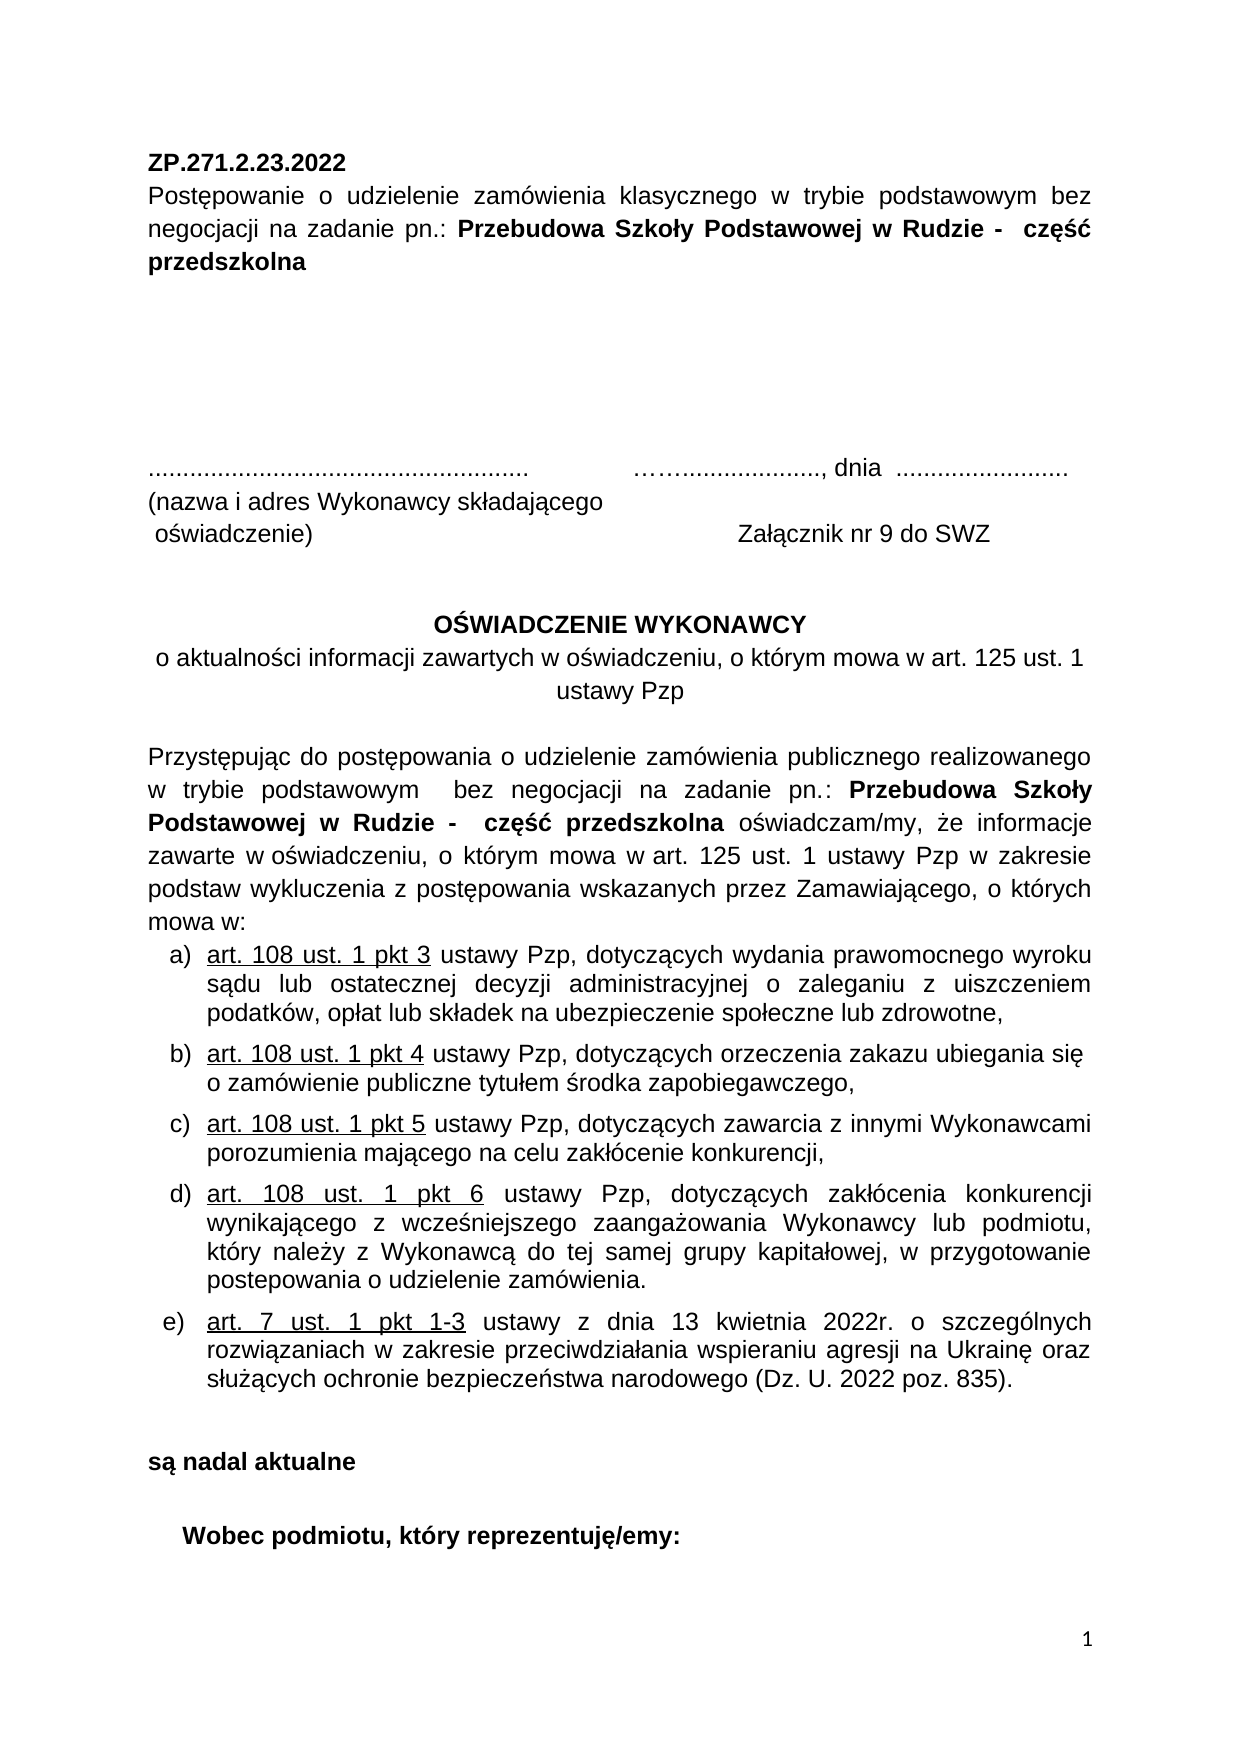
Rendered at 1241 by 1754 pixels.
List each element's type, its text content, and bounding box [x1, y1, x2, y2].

text Wobec podmiotu, który reprezentuję/emy: [148, 1521, 1093, 1549]
text oświadczenie) Załącznik nr 9 do SWZ [148, 519, 1093, 548]
text Postępowanie o udzielenie zamówienia klasycznego w trybie podstawowym bez negocjacji na zadanie pn.: Przebudowa Szkoły Podstawowej w Rudzie - część przedszkolna [148, 181, 1093, 275]
list art. 108 ust. 1 pkt 6 ustawy Pzp, dotyczących zakłócenia konkurencji wynikającego z wcześniejszego zaangażowania Wykonawcy lub podmiotu, który należy z Wykonawcą do tej samej grupy kapitałowej, w przygotowanie postepowania o udzielenie zamówienia. [169, 1179, 1093, 1294]
list art. 108 ust. 1 pkt 4 ustawy Pzp, dotyczących orzeczenia zakazu ubiegania się o zamówienie publiczne tytułem środka zapobiegawczego, [169, 1039, 1093, 1096]
text (nazwa i adres Wykonawcy składającego [148, 486, 1093, 515]
text są nadal aktualne [148, 1446, 1093, 1475]
text Przystępując do postępowania o udzielenie zamówienia publicznego realizowanego w trybie podstawowym bez negocjacji na zadanie pn.: Przebudowa Szkoły Podstawowej w Rudzie - część przedszkolna oświadczam/my, że informacje zawarte w oświadczeniu, o którym mowa w art. 125 ust. 1 ustawy Pzp w zakresie podstaw wykluczenia z postępowania wskazanych przez Zamawiającego, o których mowa w: [148, 742, 1093, 936]
text ....................................................... ……...................., dnia ......................... [148, 453, 1093, 482]
list art. 108 ust. 1 pkt 5 ustawy Pzp, dotyczących zawarcia z innymi Wykonawcami porozumienia mającego na celu zakłócenie konkurencji, [169, 1109, 1093, 1166]
text ZP.271.2.23.2022 [148, 148, 1093, 176]
list art. 7 ust. 1 pkt 1-3 ustawy z dnia 13 kwietnia 2022r. o szczególnych rozwiązaniach w zakresie przeciwdziałania wspieraniu agresji na Ukrainę oraz służących ochronie bezpieczeństwa narodowego (Dz. U. 2022 poz. 835). [162, 1306, 1093, 1393]
text o aktualności informacji zawartych w oświadczeniu, o którym mowa w art. 125 ust. 1 ustawy Pzp [148, 643, 1093, 705]
list art. 108 ust. 1 pkt 3 ustawy Pzp, dotyczących wydania prawomocnego wyroku sądu lub ostatecznej decyzji administracyjnej o zaleganiu z uiszczeniem podatków, opłat lub składek na ubezpieczenie społeczne lub zdrowotne, [169, 940, 1093, 1026]
text OŚWIADCZENIE WYKONAWCY [148, 610, 1093, 639]
